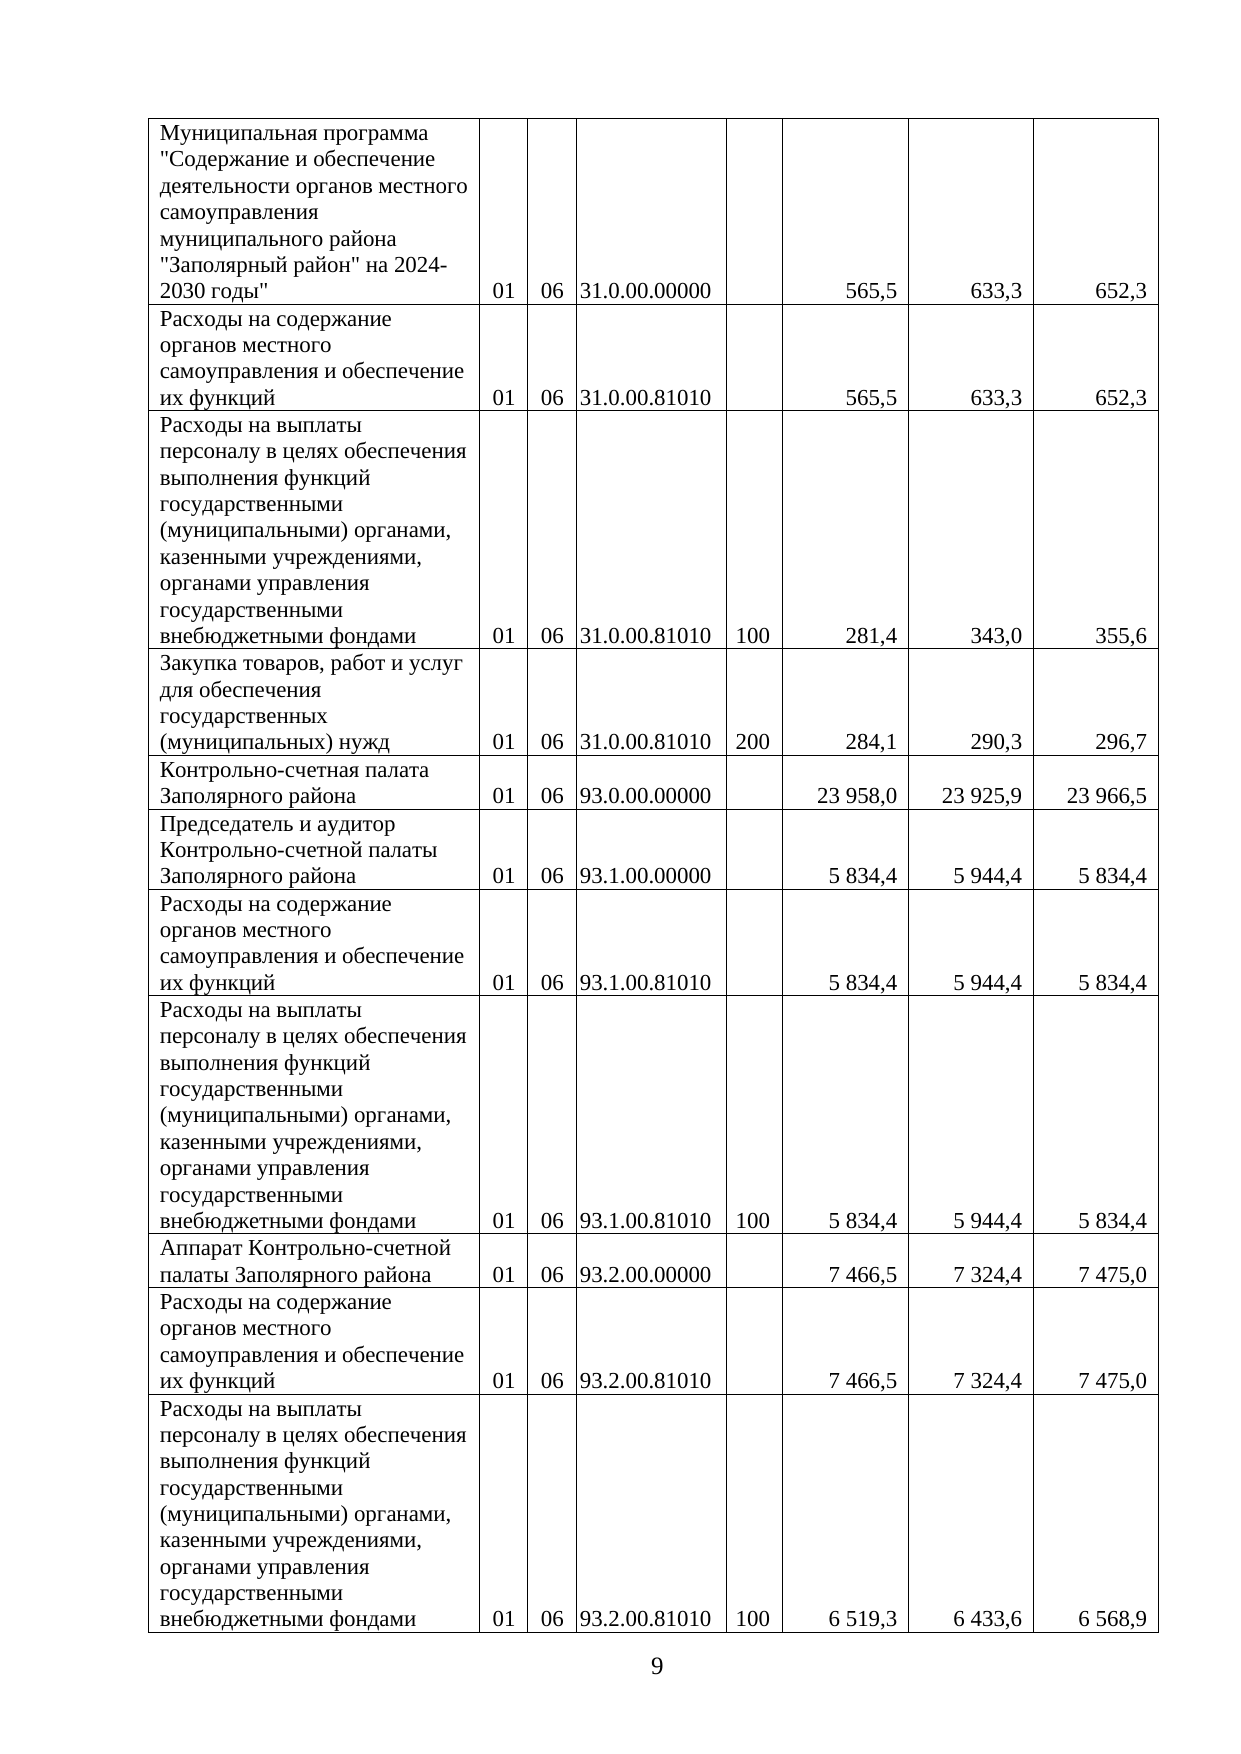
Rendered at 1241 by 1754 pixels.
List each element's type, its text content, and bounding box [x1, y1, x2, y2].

table_cell 7 324,4 [909, 1288, 1033, 1393]
table_cell 200 [727, 649, 782, 755]
table_cell [727, 305, 782, 410]
table_cell 01 [480, 996, 527, 1233]
table_cell [727, 756, 782, 808]
table_cell 23 958,0 [783, 756, 908, 808]
table_cell 06 [528, 119, 576, 304]
table_cell 93.2.00.81010 [577, 1395, 726, 1632]
table_cell 6 519,3 [783, 1395, 908, 1632]
table_cell 23 925,9 [909, 756, 1033, 808]
table_cell 06 [528, 1288, 576, 1393]
table_cell 93.2.00.00000 [577, 1234, 726, 1287]
table_cell 01 [480, 1395, 527, 1632]
table_cell 5 834,4 [783, 996, 908, 1233]
table_cell [727, 1288, 782, 1393]
table_cell 5 834,4 [1034, 890, 1158, 995]
table_cell 06 [528, 1234, 576, 1287]
table_cell Аппарат Контрольно-счетной палаты Заполярного района [149, 1234, 479, 1287]
table_cell 31.0.00.81010 [577, 649, 726, 755]
table_cell 5 834,4 [783, 810, 908, 889]
table_cell 7 475,0 [1034, 1288, 1158, 1393]
table_cell 5 944,4 [909, 890, 1033, 995]
table_cell Муниципальная программа "Содержание и обеспечение деятельности органов местного самоуправления муниципального района "Заполярный район" на 2024-2030 годы" [149, 119, 479, 304]
table_cell 31.0.00.81010 [577, 411, 726, 648]
table_cell 652,3 [1034, 305, 1158, 410]
table_cell 93.2.00.81010 [577, 1288, 726, 1393]
table_cell 01 [480, 1234, 527, 1287]
table_cell 565,5 [783, 119, 908, 304]
table_cell 633,3 [909, 119, 1033, 304]
table_cell 296,7 [1034, 649, 1158, 755]
table_cell 652,3 [1034, 119, 1158, 304]
table_cell 100 [727, 996, 782, 1233]
table_cell 06 [528, 411, 576, 648]
table_cell 290,3 [909, 649, 1033, 755]
table_cell 31.0.00.00000 [577, 119, 726, 304]
table_cell [727, 1234, 782, 1287]
table_cell Расходы на содержание органов местного самоуправления и обеспечение их функций [149, 1288, 479, 1393]
table_cell 01 [480, 649, 527, 755]
table_cell 93.1.00.81010 [577, 890, 726, 995]
table_cell 93.0.00.00000 [577, 756, 726, 808]
table_cell 01 [480, 890, 527, 995]
table_cell 01 [480, 756, 527, 808]
table_cell Расходы на содержание органов местного самоуправления и обеспечение их функций [149, 305, 479, 410]
table_cell 06 [528, 890, 576, 995]
table_cell 6 568,9 [1034, 1395, 1158, 1632]
table_cell Закупка товаров, работ и услуг для обеспечения государственных (муниципальных) нужд [149, 649, 479, 755]
table_cell 93.1.00.81010 [577, 996, 726, 1233]
table_cell 5 944,4 [909, 996, 1033, 1233]
table_cell 06 [528, 756, 576, 808]
table_cell 06 [528, 649, 576, 755]
table_cell 100 [727, 1395, 782, 1632]
table_cell 7 466,5 [783, 1288, 908, 1393]
table_cell 633,3 [909, 305, 1033, 410]
table_cell 6 433,6 [909, 1395, 1033, 1632]
table_cell 5 834,4 [783, 890, 908, 995]
table_cell 01 [480, 1288, 527, 1393]
table_cell 5 944,4 [909, 810, 1033, 889]
table_cell 7 475,0 [1034, 1234, 1158, 1287]
table_cell 5 834,4 [1034, 996, 1158, 1233]
table_cell 343,0 [909, 411, 1033, 648]
table_cell 281,4 [783, 411, 908, 648]
table_cell 31.0.00.81010 [577, 305, 726, 410]
table_cell 06 [528, 996, 576, 1233]
table_cell 5 834,4 [1034, 810, 1158, 889]
table_cell 100 [727, 411, 782, 648]
table_cell 06 [528, 810, 576, 889]
table_cell 01 [480, 810, 527, 889]
table_cell 01 [480, 411, 527, 648]
table_cell 7 324,4 [909, 1234, 1033, 1287]
table_cell 355,6 [1034, 411, 1158, 648]
table_cell 06 [528, 1395, 576, 1632]
table_cell 01 [480, 119, 527, 304]
table_cell 7 466,5 [783, 1234, 908, 1287]
table_cell [727, 810, 782, 889]
table_cell Расходы на содержание органов местного самоуправления и обеспечение их функций [149, 890, 479, 995]
table_cell 93.1.00.00000 [577, 810, 726, 889]
table_cell Контрольно-счетная палата Заполярного района [149, 756, 479, 808]
table_cell 23 966,5 [1034, 756, 1158, 808]
table_cell [727, 119, 782, 304]
table_cell 284,1 [783, 649, 908, 755]
table_cell Председатель и аудитор Контрольно-счетной палаты Заполярного района [149, 810, 479, 889]
table_cell 01 [480, 305, 527, 410]
table_cell 565,5 [783, 305, 908, 410]
table_cell [727, 890, 782, 995]
table_cell 06 [528, 305, 576, 410]
